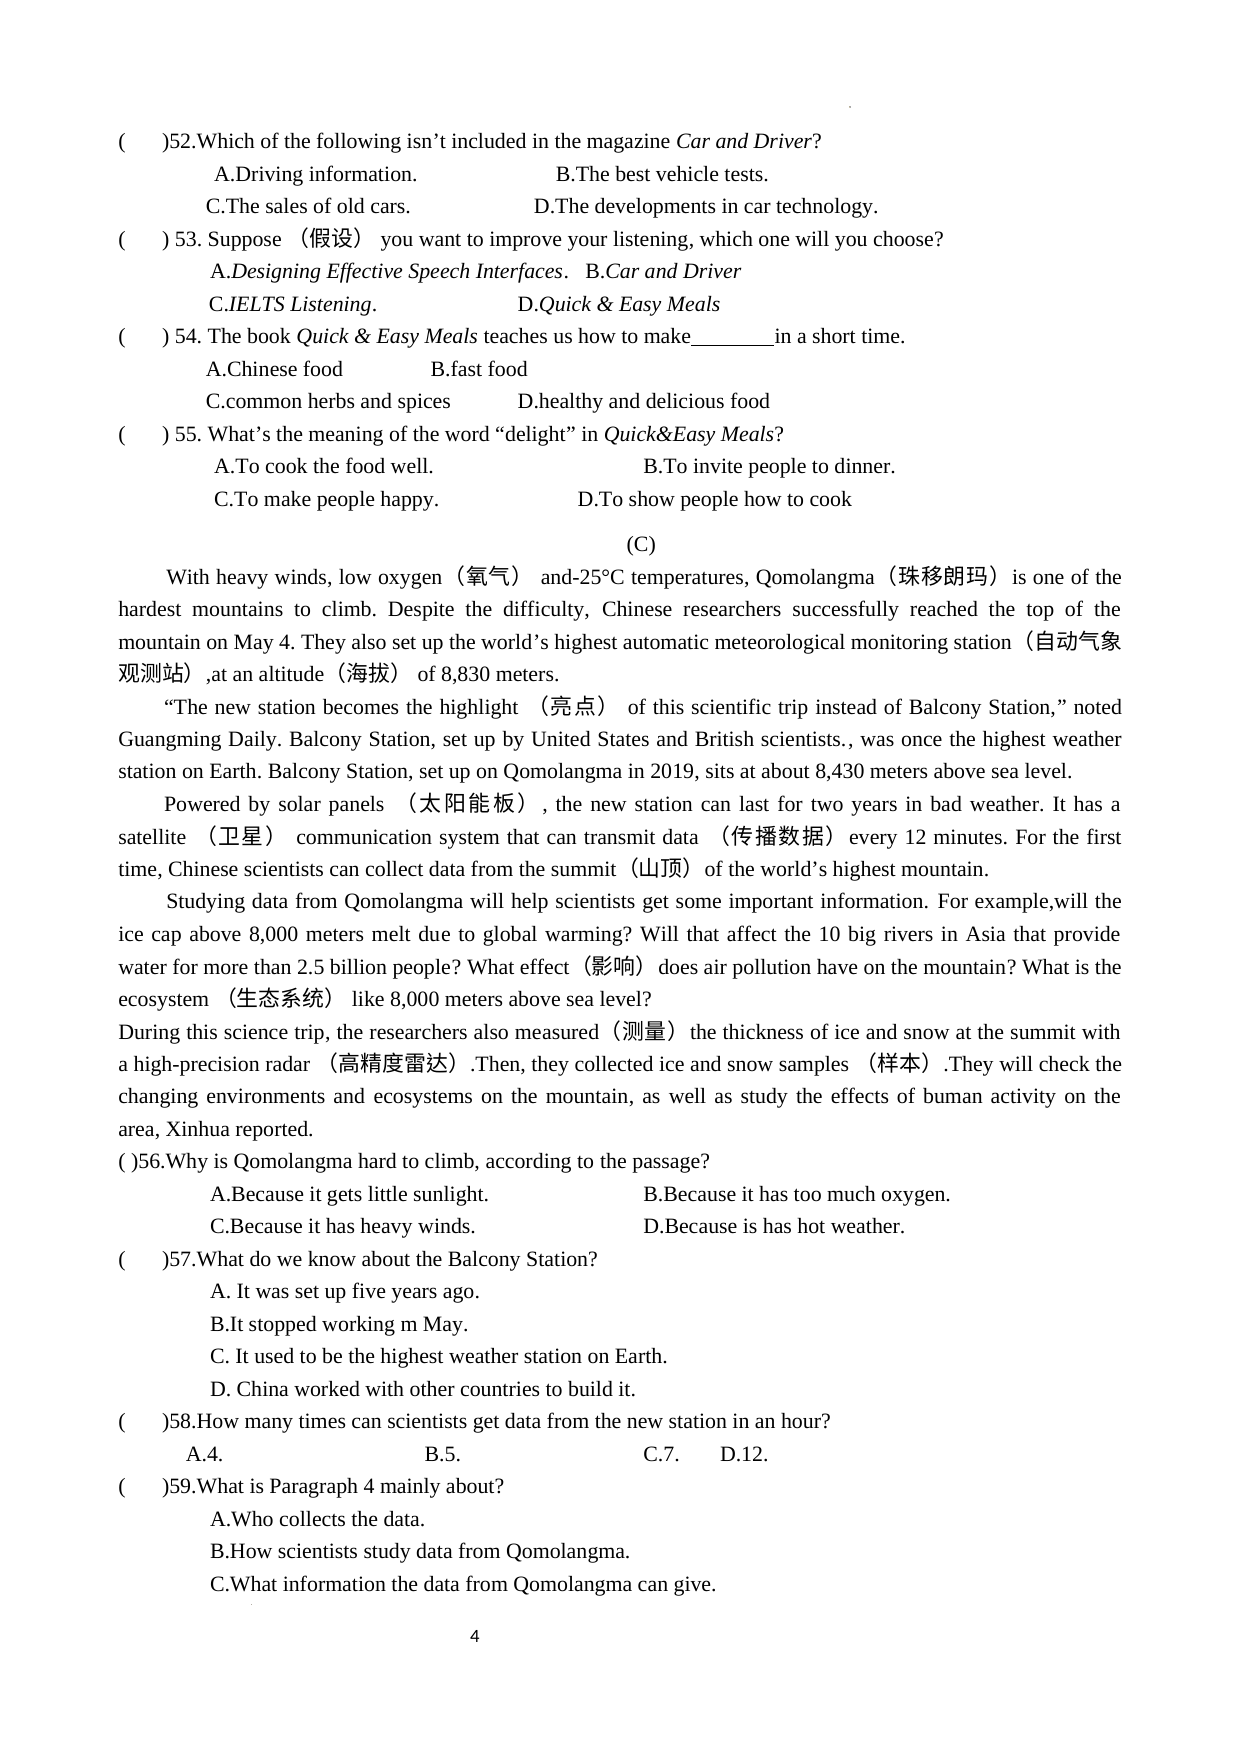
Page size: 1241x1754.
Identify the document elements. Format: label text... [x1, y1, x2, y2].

text C.The sales of old cars. D.The developments in car technology. [118, 189, 1122, 222]
text “The new station becomes the highlight （亮点） of this scientific trip instead of Balcony Station,” noted Guangming Daily. Balcony Station, set up by United States and British scientists., was once the highest weather station on Earth. Balcony Station, set up on Qomolangma in 2019, sits at about 8,430 meters above sea level. [118, 689, 1122, 787]
text Studying data from Qomolangma will help scientists get some important information. For example,will the ice cap above 8,000 meters melt due to global warming? Will that affect the 10 big rivers in Asia that provide water for more than 2.5 billion people? What effect（影响）does air pollution have on the mountain? What is the ecosystem （生态系统） like 8,000 meters above sea level? [118, 884, 1122, 1014]
text ( )52.Which of the following isn’t included in the magazine Car and Driver? [118, 124, 1122, 157]
text (C) [118, 527, 1122, 559]
text C.common herbs and spices D.healthy and delicious food [118, 384, 1122, 417]
text C.IELTS Listening. D.Quick & Easy Meals [118, 287, 1122, 319]
text ( )56.Why is Qomolangma hard to climb, according to the passage? [118, 1144, 1122, 1177]
text ( ) 54. The book Quick & Easy Meals teaches us how to make in a short time. [118, 319, 1122, 352]
text A.4. B.5. C.7. D.12. [118, 1437, 1122, 1469]
text A.Designing Effective Speech Interfaces. B.Car and Driver [118, 254, 1122, 287]
text A.To cook the food well. B.To invite people to dinner. [118, 449, 1122, 482]
text A. It was set up five years ago. [118, 1274, 1122, 1307]
text B.How scientists study data from Qomolangma. [118, 1534, 1122, 1567]
text During this science trip, the researchers also measured（测量）the thickness of ice and snow at the summit with a high-precision radar （高精度雷达）.Then, they collected ice and snow samples （样本）.They will check the changing environments and ecosystems on the mountain, as well as study the effects of buman activity on the area, Xinhua reported. [118, 1014, 1122, 1144]
text D. China worked with other countries to build it. [118, 1372, 1122, 1404]
text C.To make people happy. D.To show people how to cook [118, 482, 1122, 514]
text A.Driving information. B.The best vehicle tests. [118, 157, 1122, 189]
text Powered by solar panels （太阳能板）, the new station can last for two years in bad weather. It has a satellite （卫星） communication system that can transmit data （传播数据）every 12 minutes. For the first time, Chinese scientists can collect data from the summit（山顶）of the world’s highest mountain. [118, 787, 1122, 884]
text With heavy winds, low oxygen（氧气） and-25°C temperatures, Qomolangma（珠移朗玛）is one of the hardest mountains to climb. Despite the difficulty, Chinese researchers successfully reached the top of the mountain on May 4. They also set up the world’s highest automatic meteorological monitoring station（自动气象观测站）,at an altitude（海拔） of 8,830 meters. [118, 559, 1122, 689]
text ( ) 53. Suppose （假设） you want to improve your listening, which one will you choose? [118, 222, 1122, 254]
text ( ) 55. What’s the meaning of the word “delight” in Quick&Easy Meals? [118, 417, 1122, 449]
text ( )59.What is Paragraph 4 mainly about? [118, 1469, 1122, 1502]
text C.What information the data from Qomolangma can give. [118, 1567, 1122, 1599]
text ( )57.What do we know about the Balcony Station? [118, 1242, 1122, 1274]
text C. It used to be the highest weather station on Earth. [118, 1339, 1122, 1372]
text A.Who collects the data. [118, 1502, 1122, 1534]
text C.Because it has heavy winds. D.Because is has hot weather. [118, 1209, 1122, 1242]
text A.Chinese food B.fast food [118, 352, 1122, 384]
text A.Because it gets little sunlight. B.Because it has too much oxygen. [118, 1177, 1122, 1209]
text B.It stopped working m May. [118, 1307, 1122, 1339]
text ( )58.How many times can scientists get data from the new station in an hour? [118, 1404, 1122, 1437]
